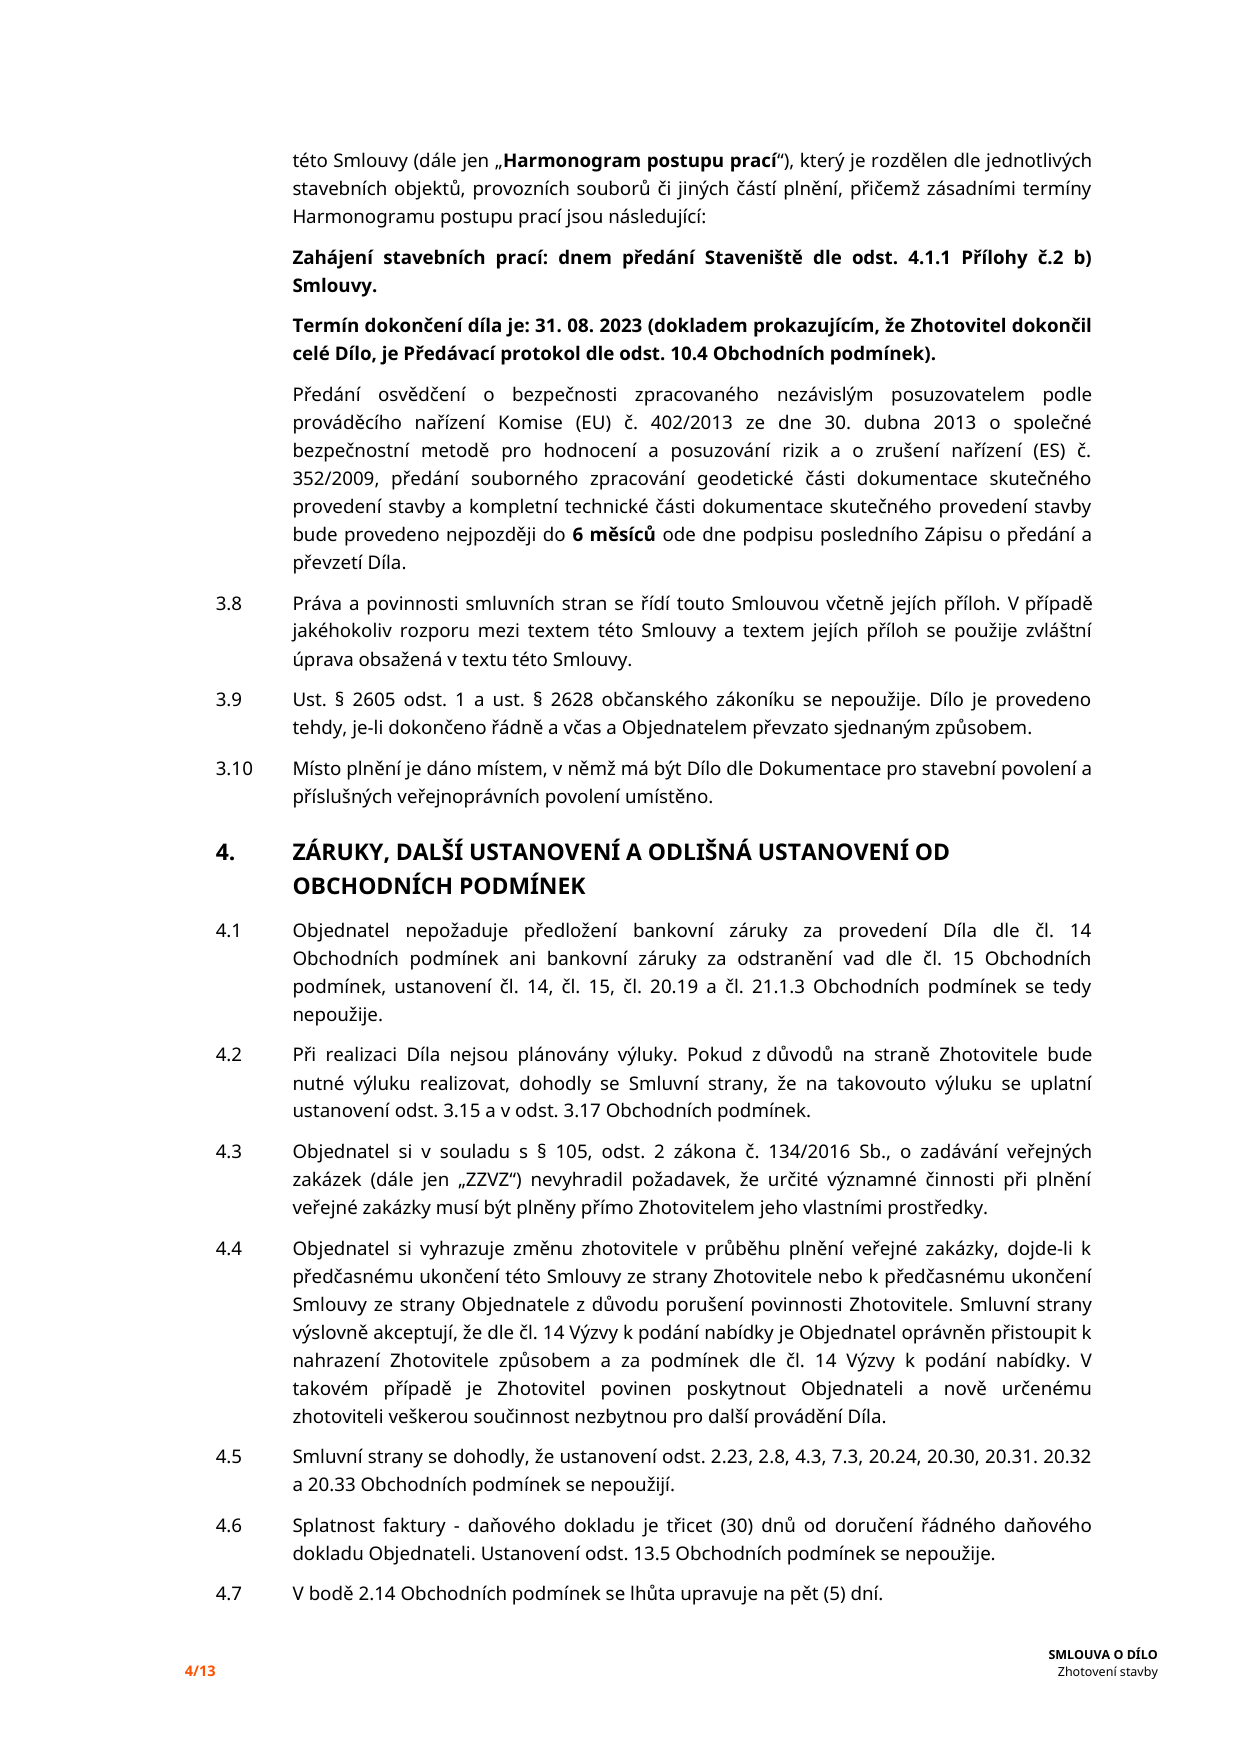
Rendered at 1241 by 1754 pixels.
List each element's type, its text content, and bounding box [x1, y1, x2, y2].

text Zahájení stavebních prací: dnem předání Staveniště dle odst. 4.1.1 Přílohy č.2 b) Smlouvy. [292, 244, 1093, 298]
text Předání osvědčení o bezpečnosti zpracovaného nezávislým posuzovatelem podle prováděcího nařízení Komise (EU) č. 402/2013 ze dne 30. dubna 2013 o společné bezpečnostní metodě pro hodnocení a posuzování rizik a o zrušení nařízení (ES) č. 352/2009, předání souborného zpracování geodetické části dokumentace skutečného provedení stavby a kompletní technické části dokumentace skutečného provedení stavby bude provedeno nejpozději do 6 měsíců ode dne podpisu posledního Zápisu o předání a převzetí Díla. [292, 381, 1093, 575]
text Ust. § 2605 odst. 1 a ust. § 2628 občanského zákoníku se nepoužije. Dílo je provedeno tehdy, je-li dokončeno řádně a včas a Objednatelem převzato sjednaným způsobem. [216, 686, 1093, 740]
text V bodě 2.14 Obchodních podmínek se lhůta upravuje na pět (5) dní. [216, 1581, 1093, 1606]
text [216, 147, 1093, 229]
text Místo plnění je dáno místem, v němž má být Dílo dle Dokumentace pro stavební povolení a příslušných veřejnoprávních povolení umístěno. [216, 755, 1093, 808]
text Smluvní strany se dohodly, že ustanovení odst. 2.23, 2.8, 4.3, 7.3, 20.24, 20.30, 20.31. 20.32 a 20.33 Obchodních podmínek se nepoužijí. [216, 1443, 1093, 1497]
text Objednatel si v souladu s § 105, odst. 2 zákona č. 134/2016 Sb., o zadávání veřejných zakázek (dále jen „ZZVZ“) nevyhradil požadavek, že určité významné činnosti při plnění veřejné zakázky musí být plněny přímo Zhotovitelem jeho vlastními prostředky. [216, 1138, 1093, 1220]
text Při realizaci Díla nejsou plánovány výluky. Pokud z důvodů na straně Zhotovitele bude nutné výluku realizovat, dohodly se Smluvní strany, že na takovouto výluku se uplatní ustanovení odst. 3.15 a v odst. 3.17 Obchodních podmínek. [216, 1042, 1093, 1123]
text Splatnost faktury - daňového dokladu je třicet (30) dnů od doručení řádného daňového dokladu Objednateli. Ustanovení odst. 13.5 Obchodních podmínek se nepoužije. [216, 1512, 1093, 1566]
text Práva a povinnosti smluvních stran se řídí touto Smlouvou včetně jejích příloh. V případě jakéhokoliv rozporu mezi textem této Smlouvy a textem jejích příloh se použije zvláštní úprava obsažená v textu této Smlouvy. [216, 590, 1093, 671]
text Termín dokončení díla je: 31. 08. 2023 (dokladem prokazujícím, že Zhotovitel dokončil celé Dílo, je Předávací protokol dle odst. 10.4 Obchodních podmínek). [292, 313, 1093, 366]
text ZÁRUKY, DALŠÍ USTANOVENÍ A ODLIŠNÁ USTANOVENÍ OD OBCHODNÍCH PODMÍNEK [216, 836, 1093, 902]
text Objednatel nepožaduje předložení bankovní záruky za provedení Díla dle čl. 14 Obchodních podmínek ani bankovní záruky za odstranění vad dle čl. 15 Obchodních podmínek, ustanovení čl. 14, čl. 15, čl. 20.19 a čl. 21.1.3 Obchodních podmínek se tedy nepoužije. [216, 917, 1093, 1027]
text Objednatel si vyhrazuje změnu zhotovitele v průběhu plnění veřejné zakázky, dojde-li k předčasnému ukončení této Smlouvy ze strany Zhotovitele nebo k předčasnému ukončení Smlouvy ze strany Objednatele z důvodu porušení povinnosti Zhotovitele. Smluvní strany výslovně akceptují, že dle čl. 14 Výzvy k podání nabídky je Objednatel oprávněn přistoupit k nahrazení Zhotovitele způsobem a za podmínek dle čl. 14 Výzvy k podání nabídky. V takovém případě je Zhotovitel povinen poskytnout Objednateli a nově určenému zhotoviteli veškerou součinnost nezbytnou pro další provádění Díla. [216, 1235, 1093, 1428]
